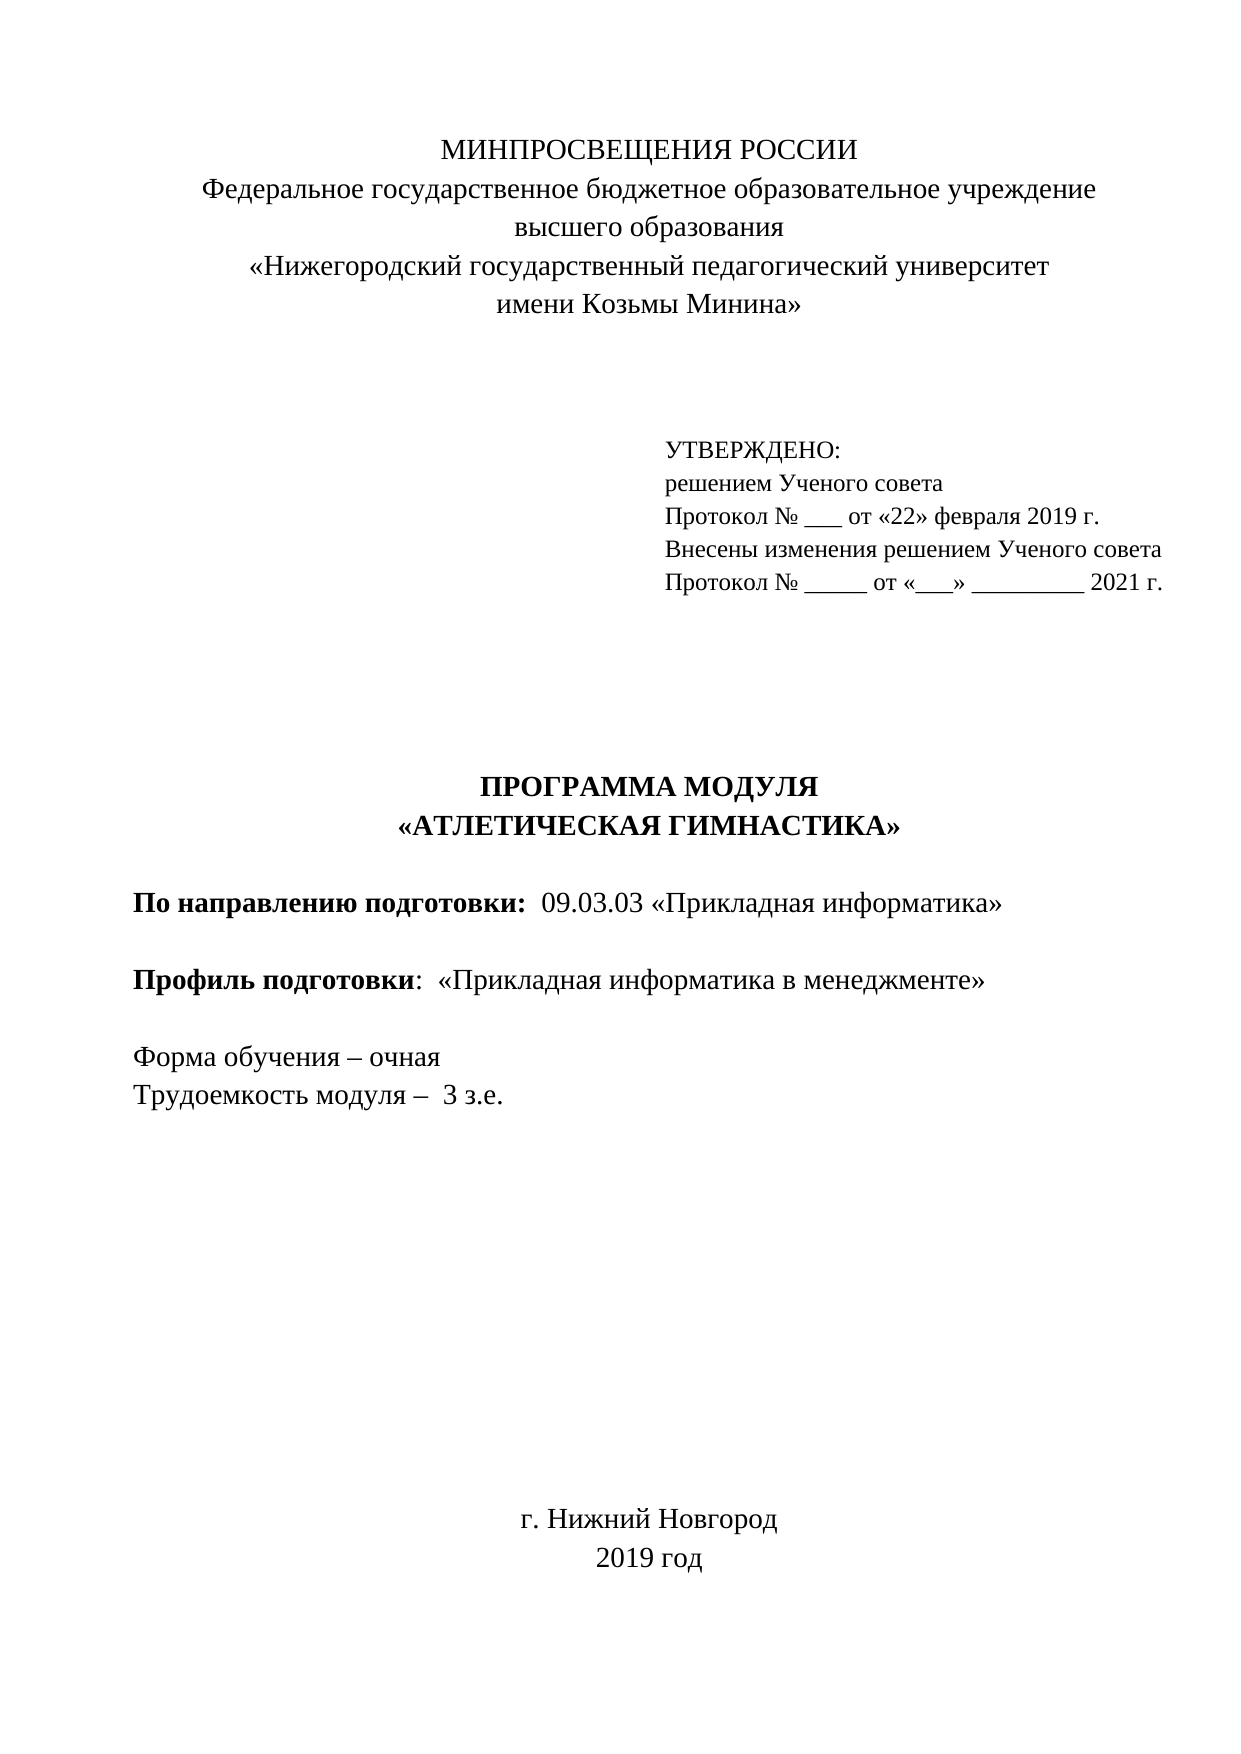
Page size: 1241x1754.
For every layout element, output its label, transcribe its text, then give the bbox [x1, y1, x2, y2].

text По направлению подготовки: 09.03.03 «Прикладная информатика» [133, 885, 1165, 918]
text высшего образования [133, 209, 1165, 243]
text УТВЕРЖДЕНО: решением Ученого совета Протокол № ___ от «22» февраля 2019 г. Внесены изменения решением Ученого совета Протокол № _____ от «___» _________ 2021 г. [664, 435, 1165, 596]
text Форма обучения – очная [133, 1039, 1165, 1072]
text МИНПРОСВЕЩЕНИЯ РОССИИ [133, 132, 1165, 166]
text программа модуля [133, 769, 1165, 803]
text Профиль подготовки: «Прикладная информатика в менеджменте» [133, 962, 1165, 995]
text 2019 год [133, 1540, 1165, 1573]
text «АТЛЕТИЧЕСКАЯ ГИМНАСТИКА» [133, 808, 1165, 841]
text г. Нижний Новгород [133, 1501, 1165, 1535]
text имени Козьмы Минина» [133, 287, 1165, 320]
text Трудоемкость модуля – 3 з.е. [133, 1077, 1165, 1111]
text Федеральное государственное бюджетное образовательное учреждение [133, 171, 1165, 204]
text «Нижегородский государственный педагогический университет [133, 248, 1165, 282]
